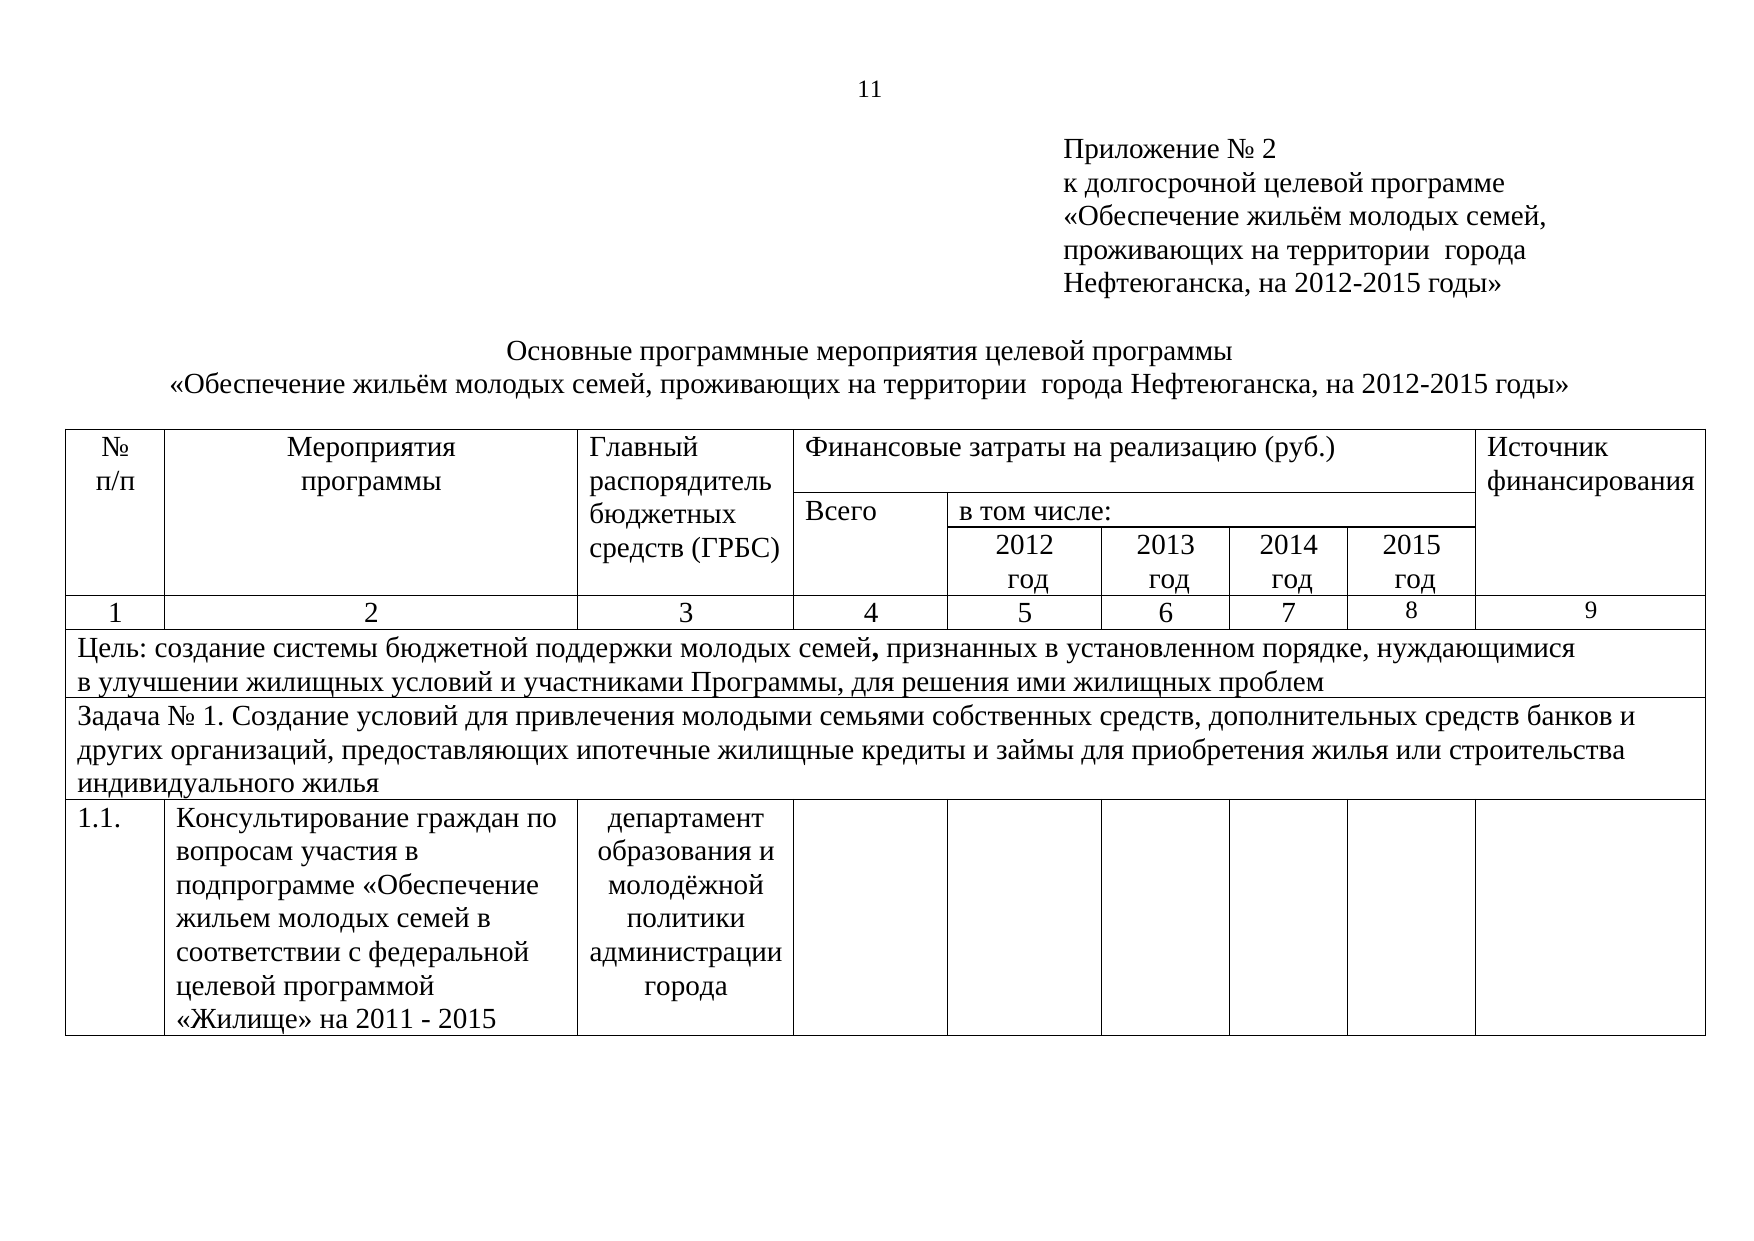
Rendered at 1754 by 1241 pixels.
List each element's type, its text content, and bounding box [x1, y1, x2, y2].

table_header № п/п [66, 430, 164, 594]
table_header Главный распорядитель бюджетных средств (ГРБС) [578, 430, 793, 594]
subtitle к долгосрочной целевой программе «Обеспечение жильём молодых семей, проживающих на территории города Нефтеюганска, на 2012-2015 годы» [1063, 165, 1626, 299]
table_cell 8 [1348, 596, 1475, 629]
table_cell 2015 год [1348, 528, 1475, 594]
table_cell [1102, 800, 1229, 1035]
table_header Финансовые затраты на реализацию (руб.) [794, 430, 1475, 492]
table_cell 1.1. [66, 800, 164, 1035]
table_cell 4 [794, 596, 947, 629]
table_cell 6 [1102, 596, 1229, 629]
table_cell Цель: создание системы бюджетной поддержки молодых семей, признанных в установленном порядке, нуждающимися в улучшении жилищных условий и участниками Программы, для решения ими жилищных проблем [66, 630, 1705, 697]
table_cell Задача № 1. Создание условий для привлечения молодыми семьями собственных средств, дополнительных средств банков и других организаций, предоставляющих ипотечные жилищные кредиты и займы для приобретения жилья или строительства индивидуального жилья [66, 698, 1705, 799]
table_cell 2013 год [1102, 528, 1229, 594]
subtitle Приложение № 2 [1063, 131, 1626, 165]
subtitle Основные программные мероприятия целевой программы [103, 333, 1636, 366]
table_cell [165, 800, 577, 1035]
table_cell 9 [1476, 596, 1705, 629]
table_cell Всего [794, 493, 947, 594]
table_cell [578, 800, 793, 1035]
table_cell 7 [1230, 596, 1347, 629]
table_cell 1 [66, 596, 164, 629]
subtitle «Обеспечение жильём молодых семей, проживающих на территории города Нефтеюганска, на 2012-2015 годы» [103, 366, 1636, 400]
table_header Мероприятия программы [165, 430, 577, 594]
table_cell 2 [165, 596, 577, 629]
table_cell 5 [948, 596, 1101, 629]
table_cell 2014 год [1230, 528, 1347, 594]
table_cell [948, 800, 1101, 1035]
table_cell [1230, 800, 1347, 1035]
table_cell 3 [578, 596, 793, 629]
table_cell в том числе: [948, 493, 1475, 526]
table_cell 2012 год [948, 528, 1101, 594]
table_cell [1476, 800, 1705, 1035]
table_cell [1348, 800, 1475, 1035]
table_header Источник финансирования [1476, 430, 1705, 594]
table_cell [794, 800, 947, 1035]
